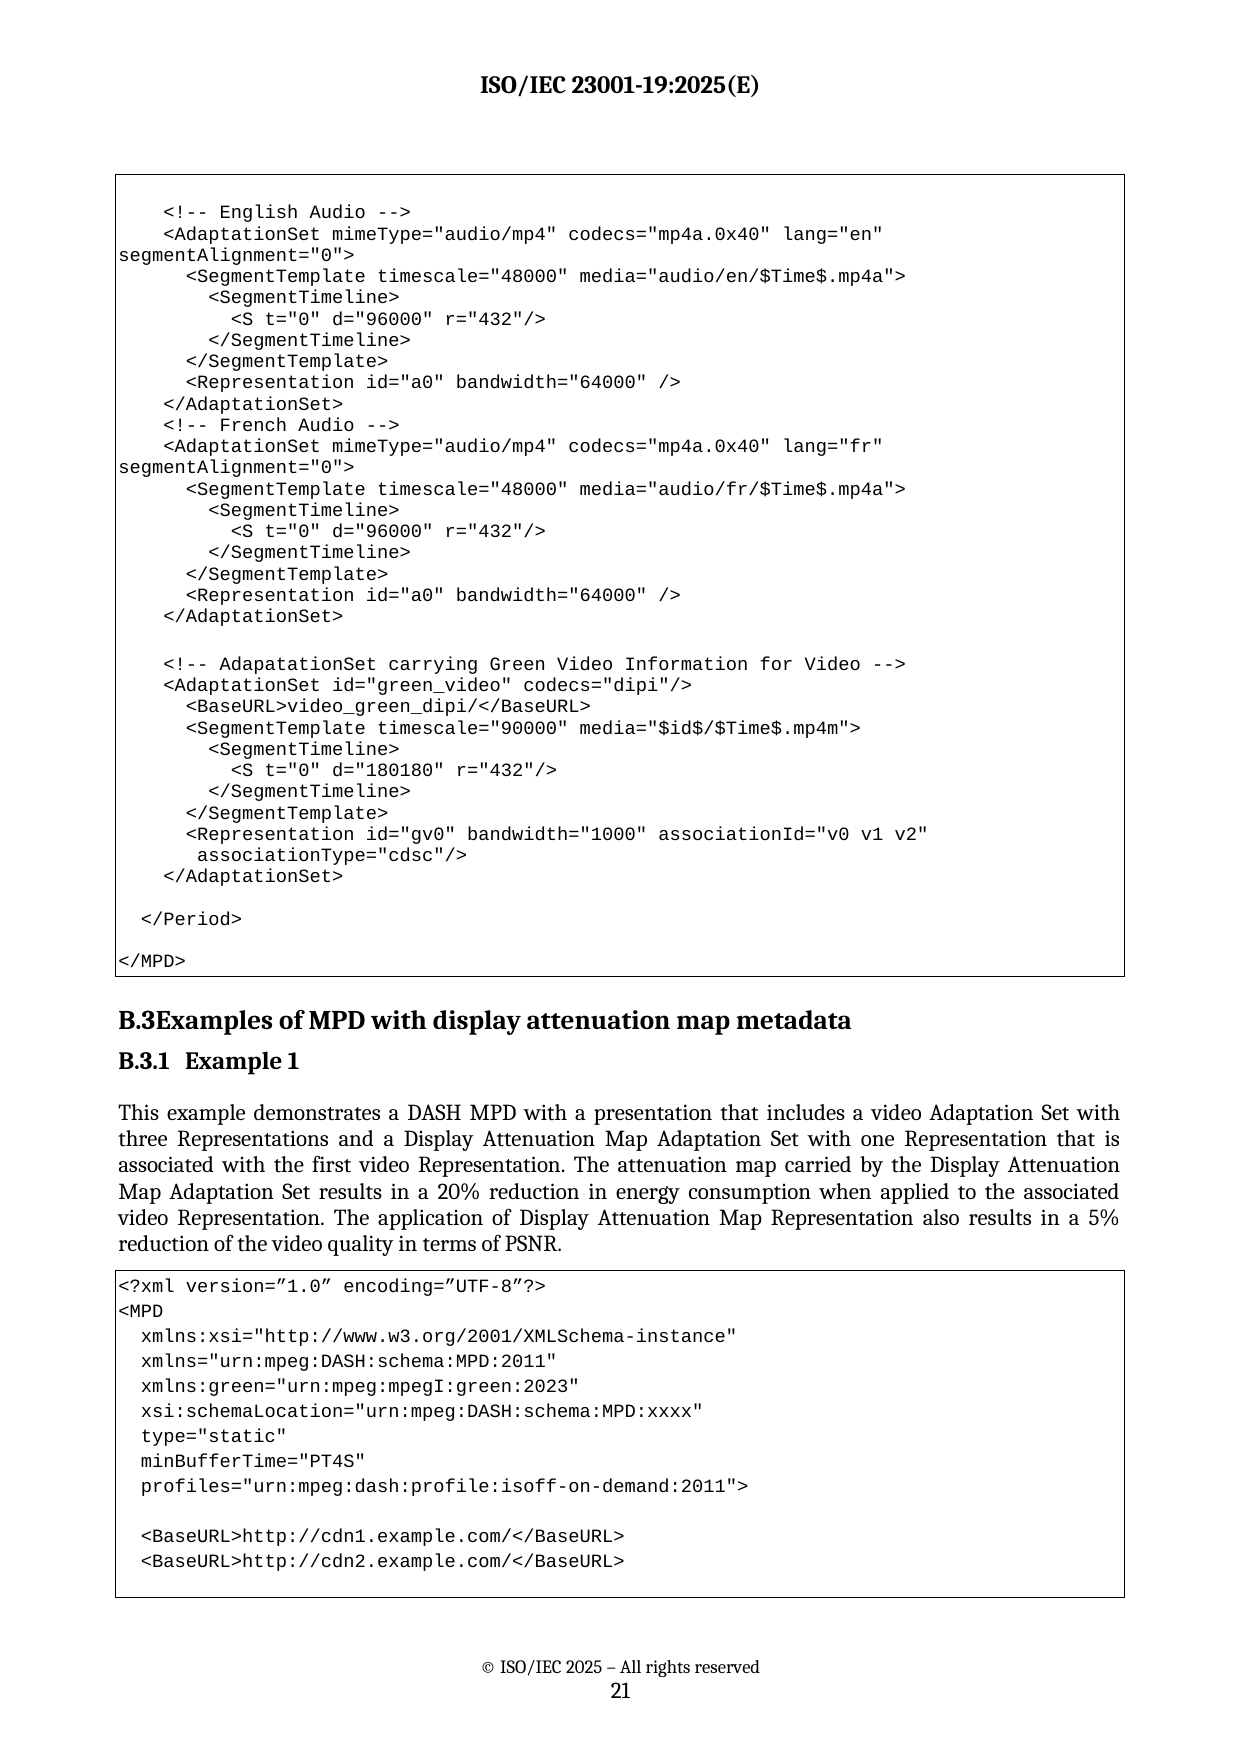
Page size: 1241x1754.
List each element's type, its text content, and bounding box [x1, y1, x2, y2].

text <BaseURL>http://cdn2.example.com/</BaseURL> [118, 1548, 1122, 1573]
text </SegmentTimeline> [118, 782, 1122, 803]
text <AdaptationSet mimeType="audio/mp4" codecs="mp4a.0x40" lang="en" segmentAlignment="0"> [118, 224, 1122, 267]
text </AdaptationSet> [118, 607, 1122, 628]
text profiles="urn:mpeg:dash:profile:isoff-on-demand:2011"> [118, 1473, 1122, 1498]
text <SegmentTemplate timescale="90000" media="$id$/$Time$.mp4m"> [118, 718, 1122, 740]
text <S t="0" d="96000" r="432"/> [118, 522, 1122, 543]
list Examples of MPD with display attenuation map metadata [118, 1005, 1122, 1036]
text <Representation id="a0" bandwidth="64000" /> [118, 586, 1122, 607]
text type="static" [118, 1423, 1122, 1448]
text </SegmentTemplate> [118, 803, 1122, 825]
text <Representation id="a0" bandwidth="64000" /> [118, 373, 1122, 394]
text <SegmentTemplate timescale="48000" media="audio/en/$Time$.mp4a"> [118, 267, 1122, 288]
text </AdaptationSet> [118, 867, 1122, 888]
text <!-- French Audio --> [118, 416, 1122, 437]
text <SegmentTimeline> [118, 740, 1122, 761]
text </AdaptationSet> [118, 394, 1122, 416]
text <MPD [118, 1298, 1122, 1323]
text xsi:schemaLocation="urn:mpeg:DASH:schema:MPD:xxxx" [118, 1398, 1122, 1423]
text <SegmentTimeline> [118, 288, 1122, 309]
text <!-- English Audio --> [118, 203, 1122, 224]
text </SegmentTimeline> [118, 543, 1122, 564]
text <Representation id="gv0" bandwidth="1000" associationId="v0 v1 v2" associationType="cdsc"/> [118, 825, 1122, 867]
list Example 1 [118, 1048, 1122, 1074]
text </Period> [118, 910, 1122, 931]
text </SegmentTemplate> [118, 352, 1122, 373]
text <?xml version=”1.0” encoding=”UTF-8”?> [116, 1271, 1124, 1298]
text <AdaptationSet id="green_video" codecs="dipi"/> [118, 676, 1122, 697]
text </MPD> [116, 949, 1124, 976]
text <BaseURL>http://cdn1.example.com/</BaseURL> [118, 1523, 1122, 1548]
text This example demonstrates a DASH MPD with a presentation that includes a video Adaptation Set with three Representations and a Display Attenuation Map Adaptation Set with one Representation that is associated with the first video Representation. The attenuation map carried by the Display Attenuation Map Adaptation Set results in a 20% reduction in energy consumption when applied to the associated video Representation. The application of Display Attenuation Map Representation also results in a 5% reduction of the video quality in terms of PSNR. [118, 1099, 1122, 1257]
text <S t="0" d="96000" r="432"/> [118, 309, 1122, 331]
text <SegmentTemplate timescale="48000" media="audio/fr/$Time$.mp4a"> [118, 479, 1122, 501]
text xmlns:green="urn:mpeg:mpegI:green:2023" [118, 1373, 1122, 1398]
text <AdaptationSet mimeType="audio/mp4" codecs="mp4a.0x40" lang="fr" segmentAlignment="0"> [118, 437, 1122, 479]
text <SegmentTimeline> [118, 501, 1122, 522]
text minBufferTime="PT4S" [118, 1448, 1122, 1473]
text <S t="0" d="180180" r="432"/> [118, 761, 1122, 782]
text xmlns="urn:mpeg:DASH:schema:MPD:2011" [118, 1348, 1122, 1373]
text <!-- AdapatationSet carrying Green Video Information for Video --> [118, 655, 1122, 676]
text </SegmentTimeline> [118, 331, 1122, 352]
text </SegmentTemplate> [118, 564, 1122, 586]
text <BaseURL>video_green_dipi/</BaseURL> [118, 697, 1122, 718]
text xmlns:xsi="http://www.w3.org/2001/XMLSchema-instance" [118, 1323, 1122, 1348]
